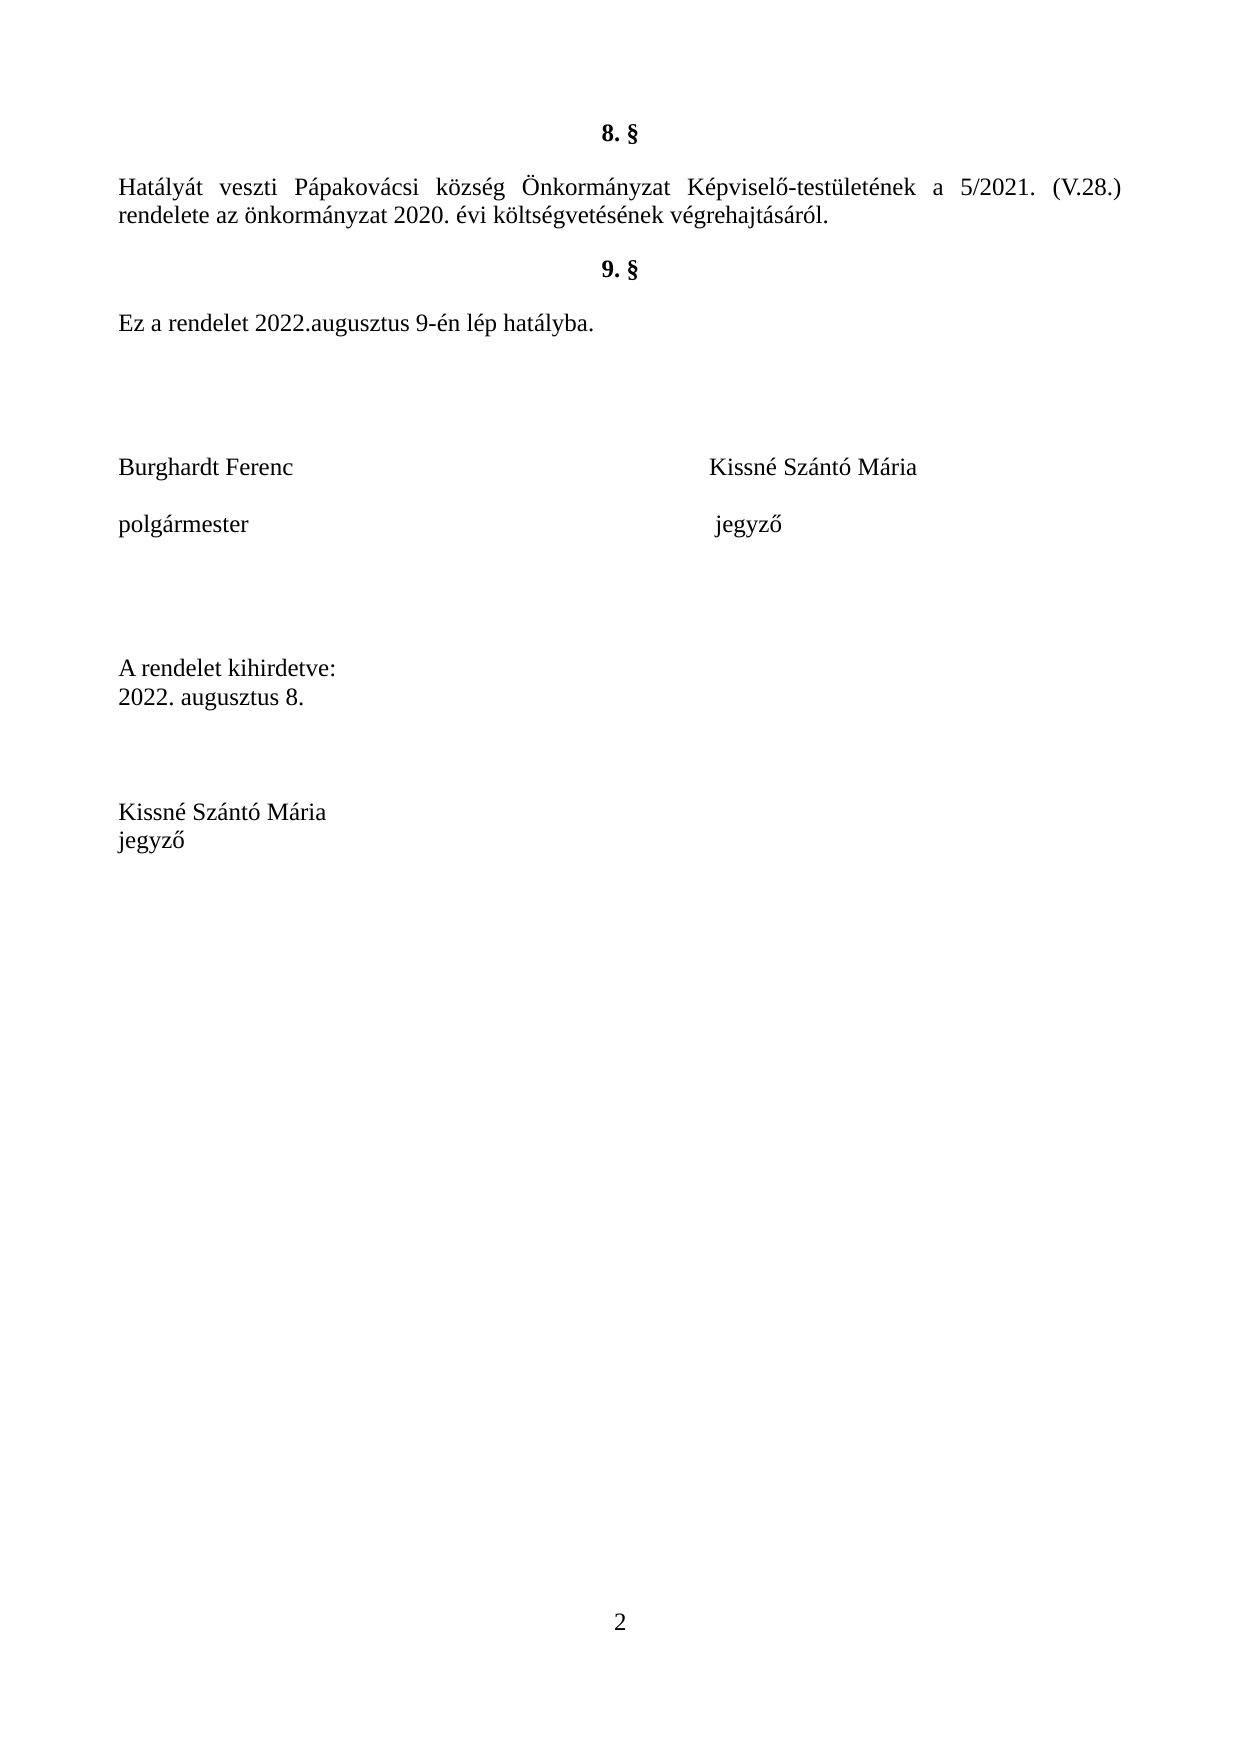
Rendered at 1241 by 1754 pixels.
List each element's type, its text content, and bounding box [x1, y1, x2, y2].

text 8. § [118, 118, 1122, 147]
text 9. § [118, 254, 1122, 283]
text Hatályát veszti Pápakovácsi község Önkormányzat Képviselő-testületének a 5/2021. (V.28.) rendelete az önkormányzat 2020. évi költségvetésének végrehajtásáról. [118, 172, 1122, 229]
text A rendelet kihirdetve: [118, 653, 1122, 682]
text 2022. augusztus 8. [118, 682, 1122, 711]
text Ez a rendelet 2022.augusztus 9-én lép hatályba. [118, 308, 1122, 337]
text jegyző [118, 826, 1122, 854]
text Burghardt Ferenc Kissné Szántó Mária [118, 452, 1122, 481]
text Kissné Szántó Mária [118, 797, 1122, 826]
text polgármester jegyző [118, 509, 1122, 538]
